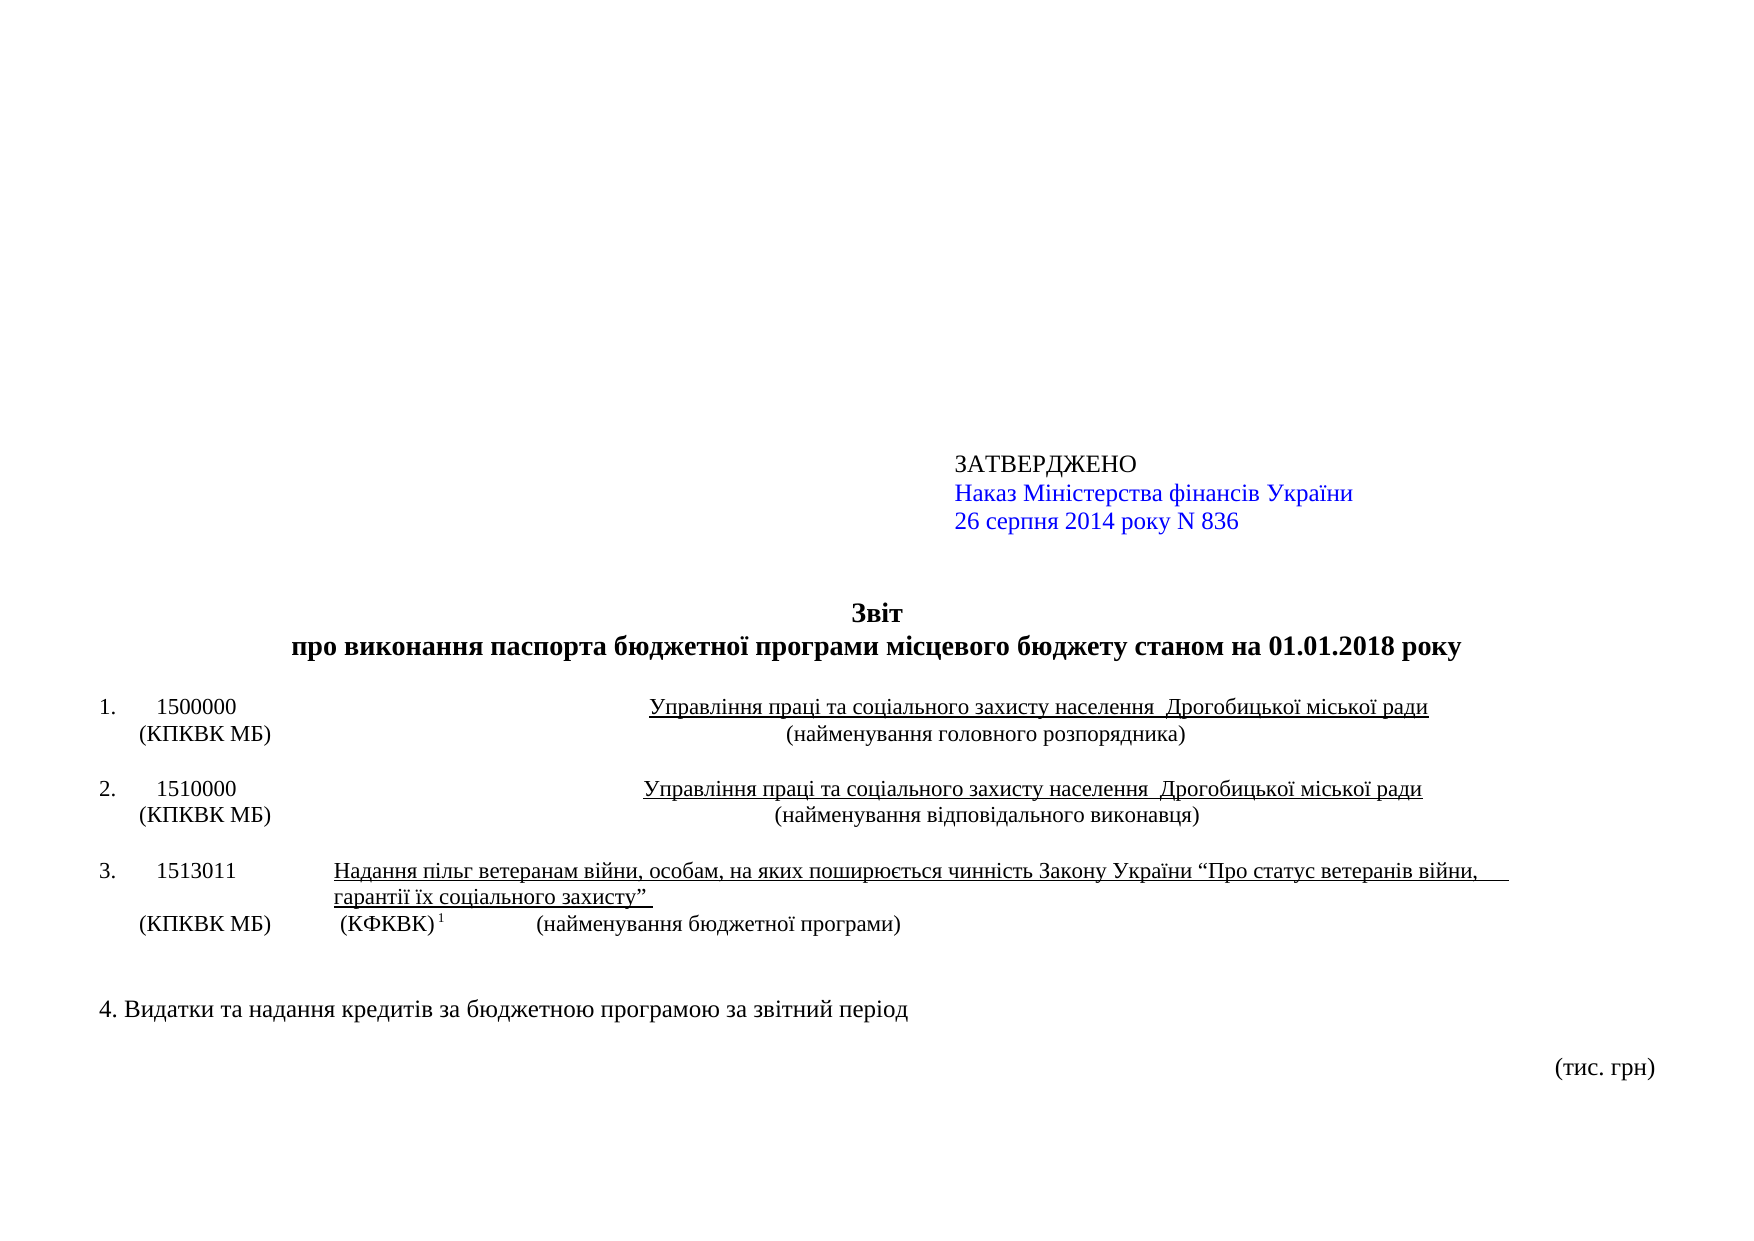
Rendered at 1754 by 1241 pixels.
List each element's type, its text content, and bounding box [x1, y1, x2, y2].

table_header 1. 1500000 Управління праці та соціального захисту населення Дрогобицької міської ради (КПКВК МБ) (найменування головного розпорядника) 2. 1510000 Управління праці та соціального захисту населення Дрогобицької міської ради (КПКВК МБ) (найменування відповідального виконавця) 3. 1513011 Надання пільг ветеранам війни, особам, на яких поширюється чинність Закону України “Про статус ветеранів війни, гарантії їх соціального захисту” (КПКВК МБ) (КФКВК) 1 (найменування бюджетної програми) 4. Видатки та надання кредитів за бюджетною програмою за звітний період (тис. грн) [96, 690, 1658, 1084]
subtitle Звіт про виконання паспорта бюджетної програми місцевого бюджету станом на 01.01.2018 року [89, 596, 1665, 661]
table_header ЗАТВЕРДЖЕНО Наказ Міністерства фінансів України 26 серпня 2014 року N 836 [951, 446, 1661, 538]
